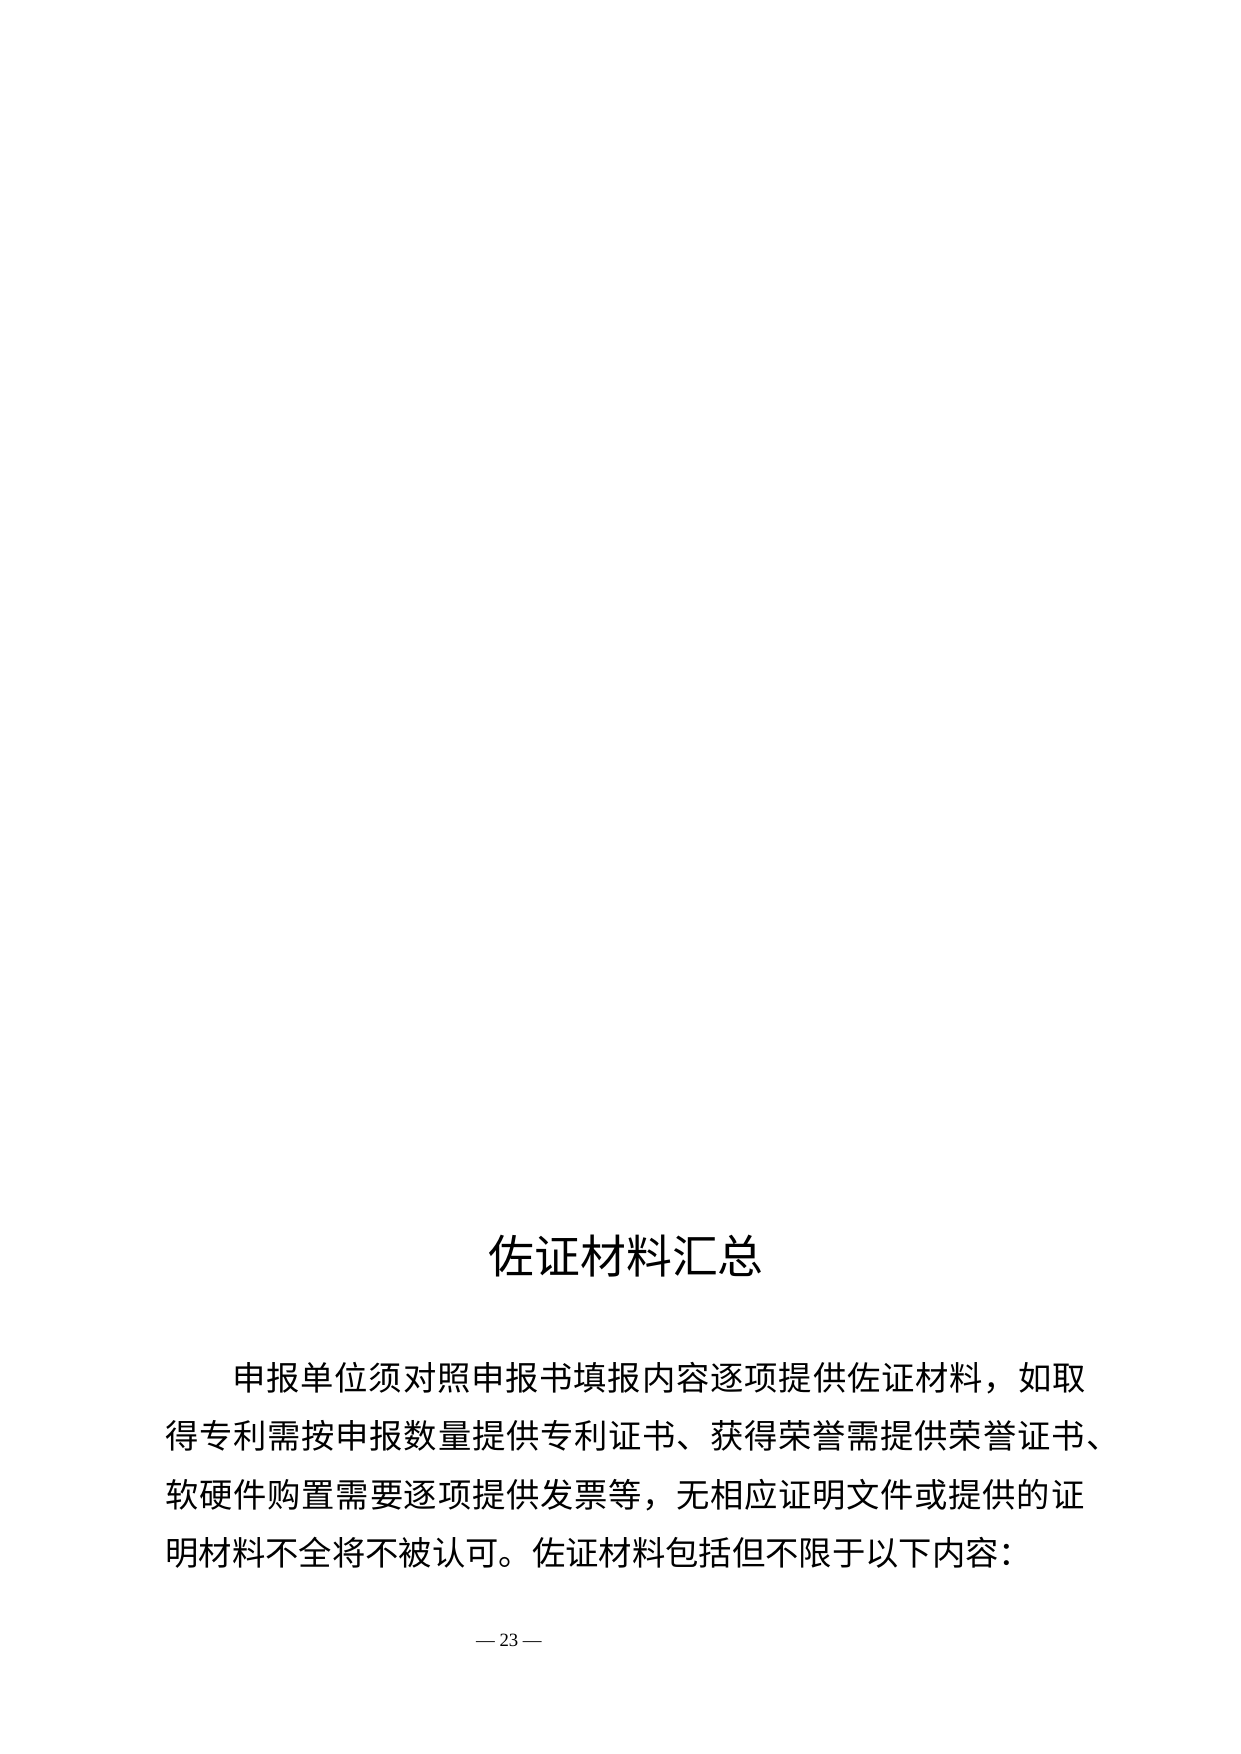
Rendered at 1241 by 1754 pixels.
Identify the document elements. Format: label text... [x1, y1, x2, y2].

text 申报单位须对照申报书填报内容逐项提供佐证材料，如取得专利需按申报数量提供专利证书、获得荣誉需提供荣誉证书、软硬件购置需要逐项提供发票等，无相应证明文件或提供的证明材料不全将不被认可。佐证材料包括但不限于以下内容： [165, 1344, 1087, 1577]
text 佐证材料汇总 [165, 1227, 1087, 1285]
